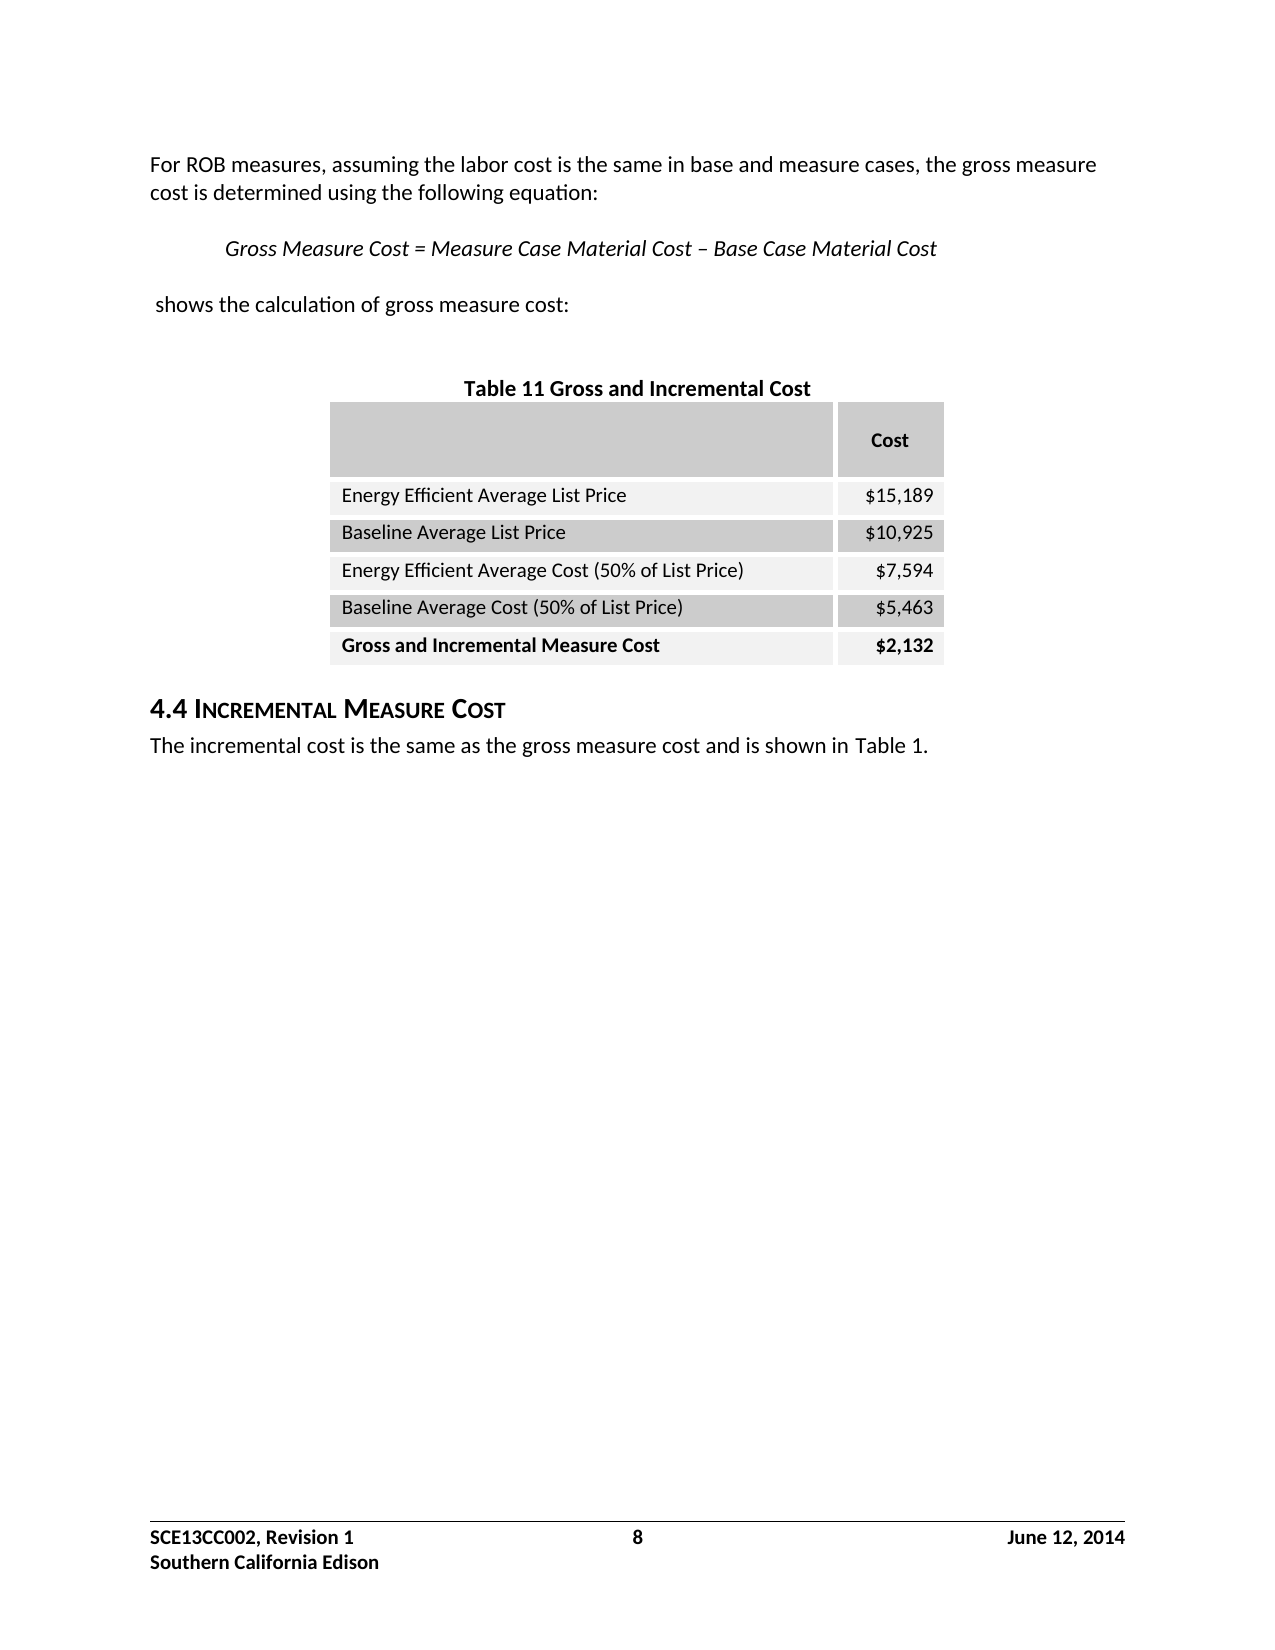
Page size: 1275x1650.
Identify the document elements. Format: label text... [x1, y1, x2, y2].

table_cell $10,925 [838, 520, 944, 552]
table_header Cost [838, 402, 944, 477]
text Table 11 shows the calculation of gross measure cost: [150, 290, 1125, 318]
table_cell $7,594 [838, 557, 944, 590]
table_cell Baseline Average Cost (50% of List Price) [330, 595, 833, 627]
table_cell Energy Efficient Average Cost (50% of List Price) [330, 557, 833, 590]
subtitle 4.4 Incremental Measure Cost [150, 690, 1125, 725]
table_cell Gross and Incremental Measure Cost [330, 632, 833, 665]
text For ROB measures, assuming the labor cost is the same in base and measure cases, the gross measure cost is determined using the following equation: [150, 150, 1125, 206]
text The incremental cost is the same as the gross measure cost and is shown in Table 1. [150, 732, 1125, 759]
table_cell $5,463 [838, 595, 944, 627]
table_cell Baseline Average List Price [330, 520, 833, 552]
text Gross Measure Cost = Measure Case Material Cost – Base Case Material Cost [150, 234, 1125, 262]
table_cell $15,189 [838, 482, 944, 515]
table_cell Energy Efficient Average List Price [330, 482, 833, 515]
text Table 11 Gross and Incremental Cost [150, 374, 1125, 402]
table_cell $2,132 [838, 632, 944, 665]
table_header [330, 402, 833, 477]
